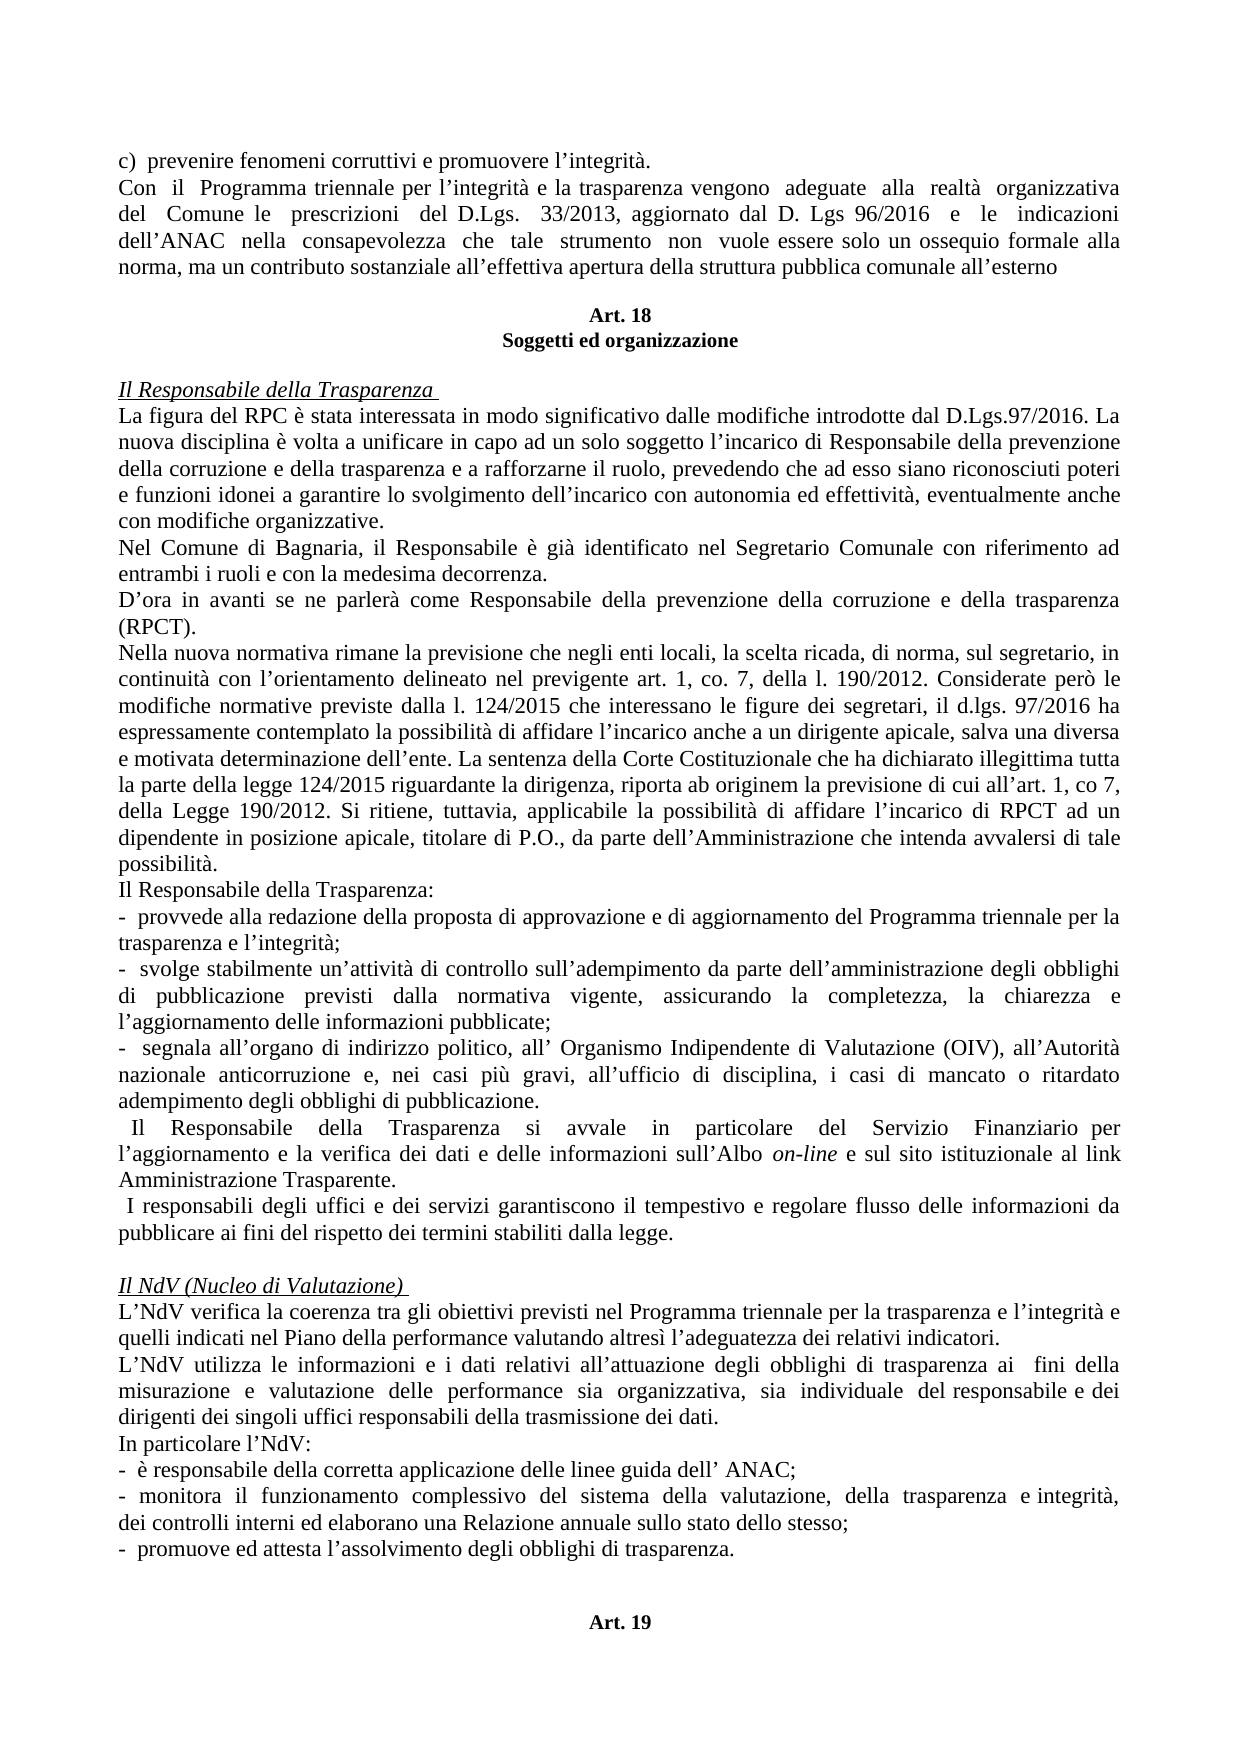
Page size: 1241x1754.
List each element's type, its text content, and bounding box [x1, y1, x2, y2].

text Con il Programma triennale per l’integrità e la trasparenza vengono adeguate alla realtà organizzativa del Comune le prescrizioni del D.Lgs. 33/2013, aggiornato dal D. Lgs 96/2016 e le indicazioni dell’ANAC nella consapevolezza che tale strumento non vuole essere solo un ossequio formale alla norma, ma un contributo sostanziale all’effettiva apertura della struttura pubblica comunale all’esterno [118, 174, 1122, 279]
text In particolare l’NdV: [118, 1430, 1122, 1456]
text I responsabili degli uffici e dei servizi garantiscono il tempestivo e regolare flusso delle informazioni da pubblicare ai fini del rispetto dei termini stabiliti dalla legge. [118, 1193, 1122, 1245]
text Il Responsabile della Trasparenza [118, 376, 1122, 402]
text - promuove ed attesta l’assolvimento degli obblighi di trasparenza. [118, 1535, 1122, 1562]
text Soggetti ed organizzazione [118, 327, 1122, 352]
text Nel Comune di Bagnaria, il Responsabile è già identificato nel Segretario Comunale con riferimento ad entrambi i ruoli e con la medesima decorrenza. [118, 534, 1122, 586]
text - monitora il funzionamento complessivo del sistema della valutazione, della trasparenza e integrità, dei controlli interni ed elaborano una Relazione annuale sullo stato dello stesso; [118, 1482, 1122, 1535]
text L’NdV utilizza le informazioni e i dati relativi all’attuazione degli obblighi di trasparenza ai fini della misurazione e valutazione delle performance sia organizzativa, sia individuale del responsabile e dei dirigenti dei singoli uffici responsabili della trasmissione dei dati. [118, 1351, 1122, 1430]
text L’NdV verifica la coerenza tra gli obiettivi previsti nel Programma triennale per la trasparenza e l’integrità e quelli indicati nel Piano della performance valutando altresì l’adeguatezza dei relativi indicatori. [118, 1298, 1122, 1351]
text c) prevenire fenomeni corruttivi e promuovere l’integrità. [118, 148, 1122, 174]
text Il Responsabile della Trasparenza si avvale in particolare del Servizio Finanziario per l’aggiornamento e la verifica dei dati e delle informazioni sull’Albo on-line e sul sito istituzionale al link Amministrazione Trasparente. [118, 1113, 1122, 1193]
text - provvede alla redazione della proposta di approvazione e di aggiornamento del Programma triennale per la trasparenza e l’integrità; [118, 903, 1122, 955]
text Il NdV (Nucleo di Valutazione) [118, 1272, 1122, 1298]
text Art. 18 [118, 303, 1122, 327]
text D’ora in avanti se ne parlerà come Responsabile della prevenzione della corruzione e della trasparenza (RPCT). [118, 586, 1122, 639]
text - segnala all’organo di indirizzo politico, all’ Organismo Indipendente di Valutazione (OIV), all’Autorità nazionale anticorruzione e, nei casi più gravi, all’ufficio di disciplina, i casi di mancato o ritardato adempimento degli obblighi di pubblicazione. [118, 1034, 1122, 1113]
text Art. 19 [118, 1610, 1122, 1634]
text - svolge stabilmente un’attività di controllo sull’adempimento da parte dell’amministrazione degli obblighi di pubblicazione previsti dalla normativa vigente, assicurando la completezza, la chiarezza e l’aggiornamento delle informazioni pubblicate; [118, 955, 1122, 1034]
text La figura del RPC è stata interessata in modo significativo dalle modifiche introdotte dal D.Lgs.97/2016. La nuova disciplina è volta a unificare in capo ad un solo soggetto l’incarico di Responsabile della prevenzione della corruzione e della trasparenza e a rafforzarne il ruolo, prevedendo che ad esso siano riconosciuti poteri e funzioni idonei a garantire lo svolgimento dell’incarico con autonomia ed effettività, eventualmente anche con modifiche organizzative. [118, 402, 1122, 534]
text Nella nuova normativa rimane la previsione che negli enti locali, la scelta ricada, di norma, sul segretario, in continuità con l’orientamento delineato nel previgente art. 1, co. 7, della l. 190/2012. Considerate però le modifiche normative previste dalla l. 124/2015 che interessano le figure dei segretari, il d.lgs. 97/2016 ha espressamente contemplato la possibilità di affidare l’incarico anche a un dirigente apicale, salva una diversa e motivata determinazione dell’ente. La sentenza della Corte Costituzionale che ha dichiarato illegittima tutta la parte della legge 124/2015 riguardante la dirigenza, riporta ab originem la previsione di cui all’art. 1, co 7, della Legge 190/2012. Si ritiene, tuttavia, applicabile la possibilità di affidare l’incarico di RPCT ad un dipendente in posizione apicale, titolare di P.O., da parte dell’Amministrazione che intenda avvalersi di tale possibilità. [118, 639, 1122, 876]
text - è responsabile della corretta applicazione delle linee guida dell’ ANAC; [118, 1456, 1122, 1482]
text Il Responsabile della Trasparenza: [118, 876, 1122, 903]
